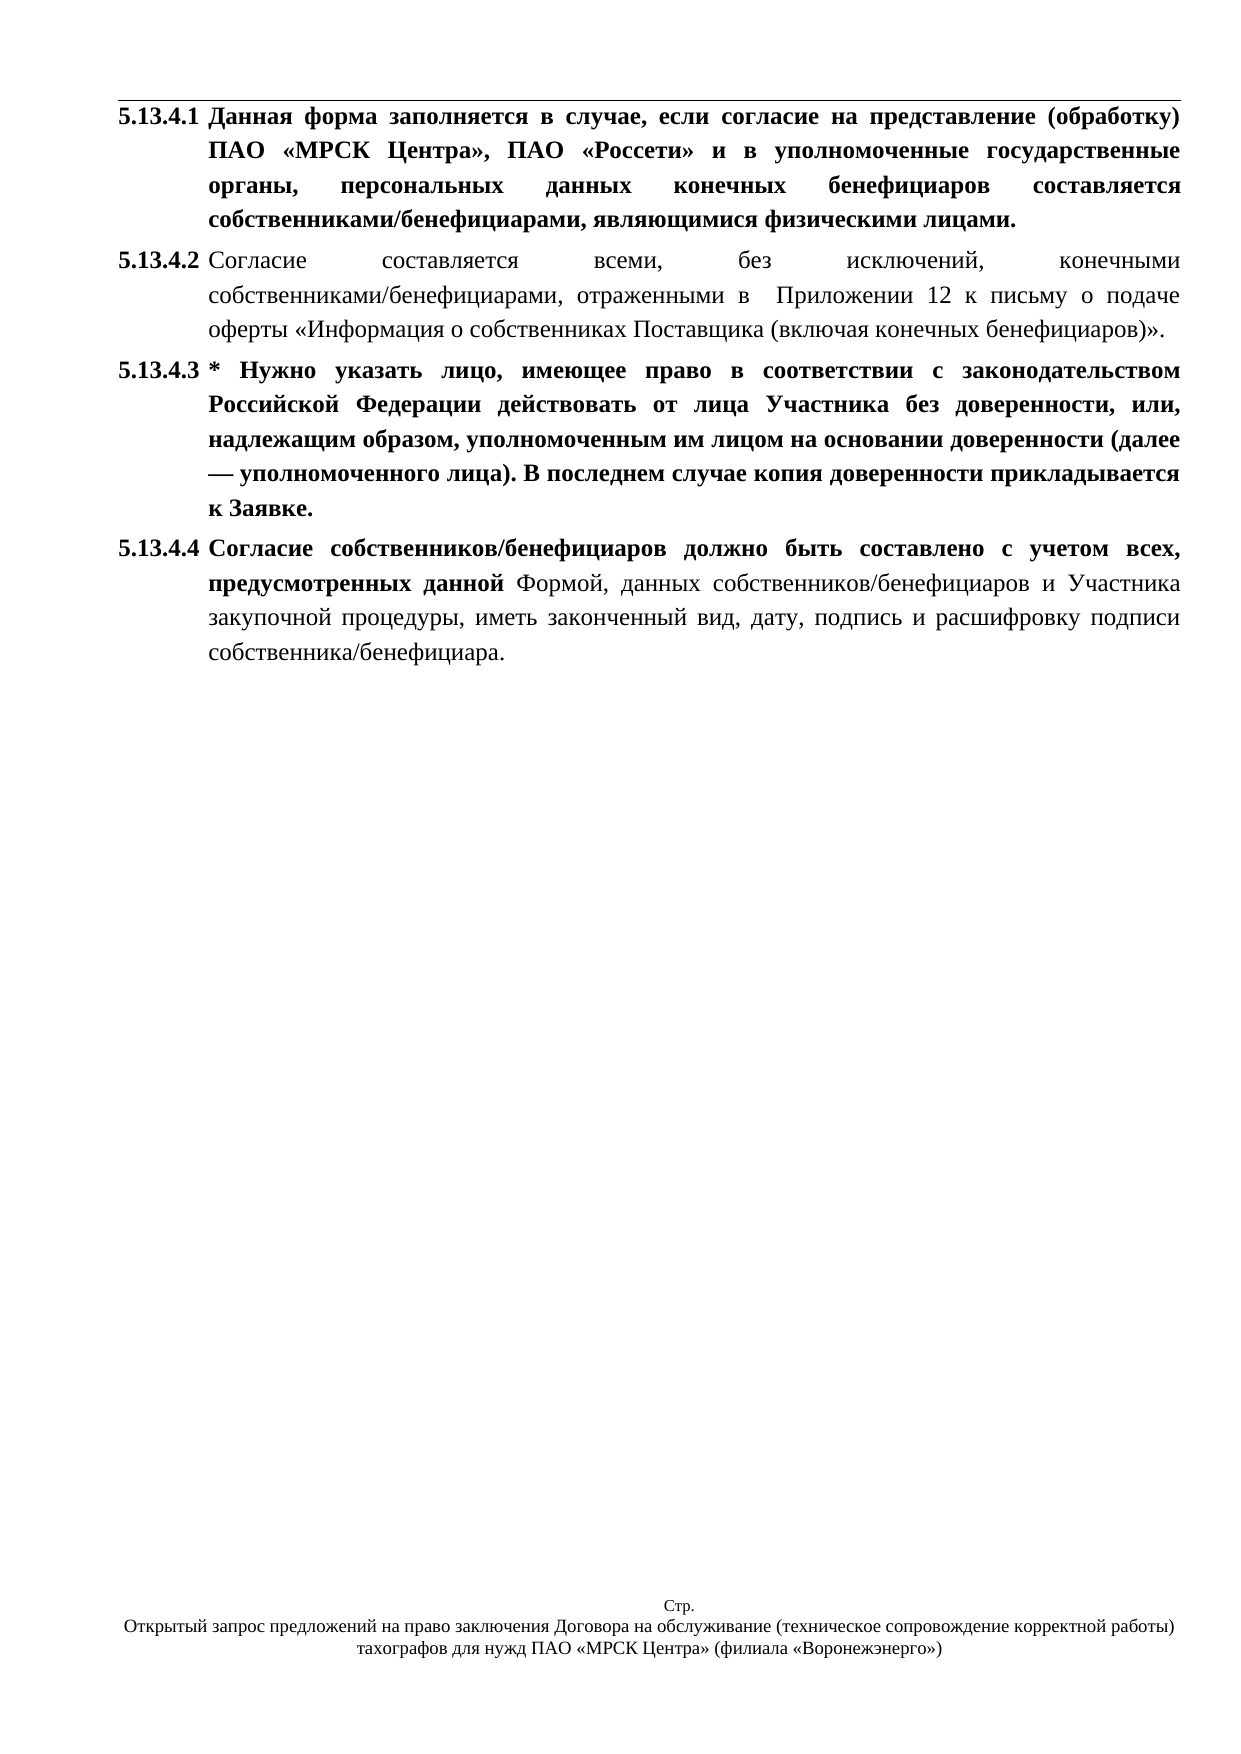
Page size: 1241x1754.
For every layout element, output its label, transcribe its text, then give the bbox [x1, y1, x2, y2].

list * Нужно указать лицо, имеющее право в соответствии с законодательством Российской Федерации действовать от лица Участника без доверенности, или, надлежащим образом, уполномоченным им лицом на основании доверенности (далее — уполномоченного лица). В последнем случае копия доверенности прикладывается к Заявке. [118, 355, 1181, 522]
list Данная форма заполняется в случае, если согласие на представление (обработку) ПАО «МРСК Центра», ПАО «Россети» и в уполномоченные государственные органы, персональных данных конечных бенефициаров составляется собственниками/бенефициарами, являющимися физическими лицами. [118, 101, 1181, 233]
list Согласие составляется всеми, без исключений, конечными собственниками/бенефициарами, отраженными в Приложении 12 к письму о подаче оферты «Информация о собственниках Поставщика (включая конечных бенефициаров)». [118, 245, 1181, 343]
list Согласие собственников/бенефициаров должно быть составлено с учетом всех, предусмотренных данной Формой, данных собственников/бенефициаров и Участника закупочной процедуры, иметь законченный вид, дату, подпись и расшифровку подписи собственника/бенефициара. [118, 533, 1181, 666]
